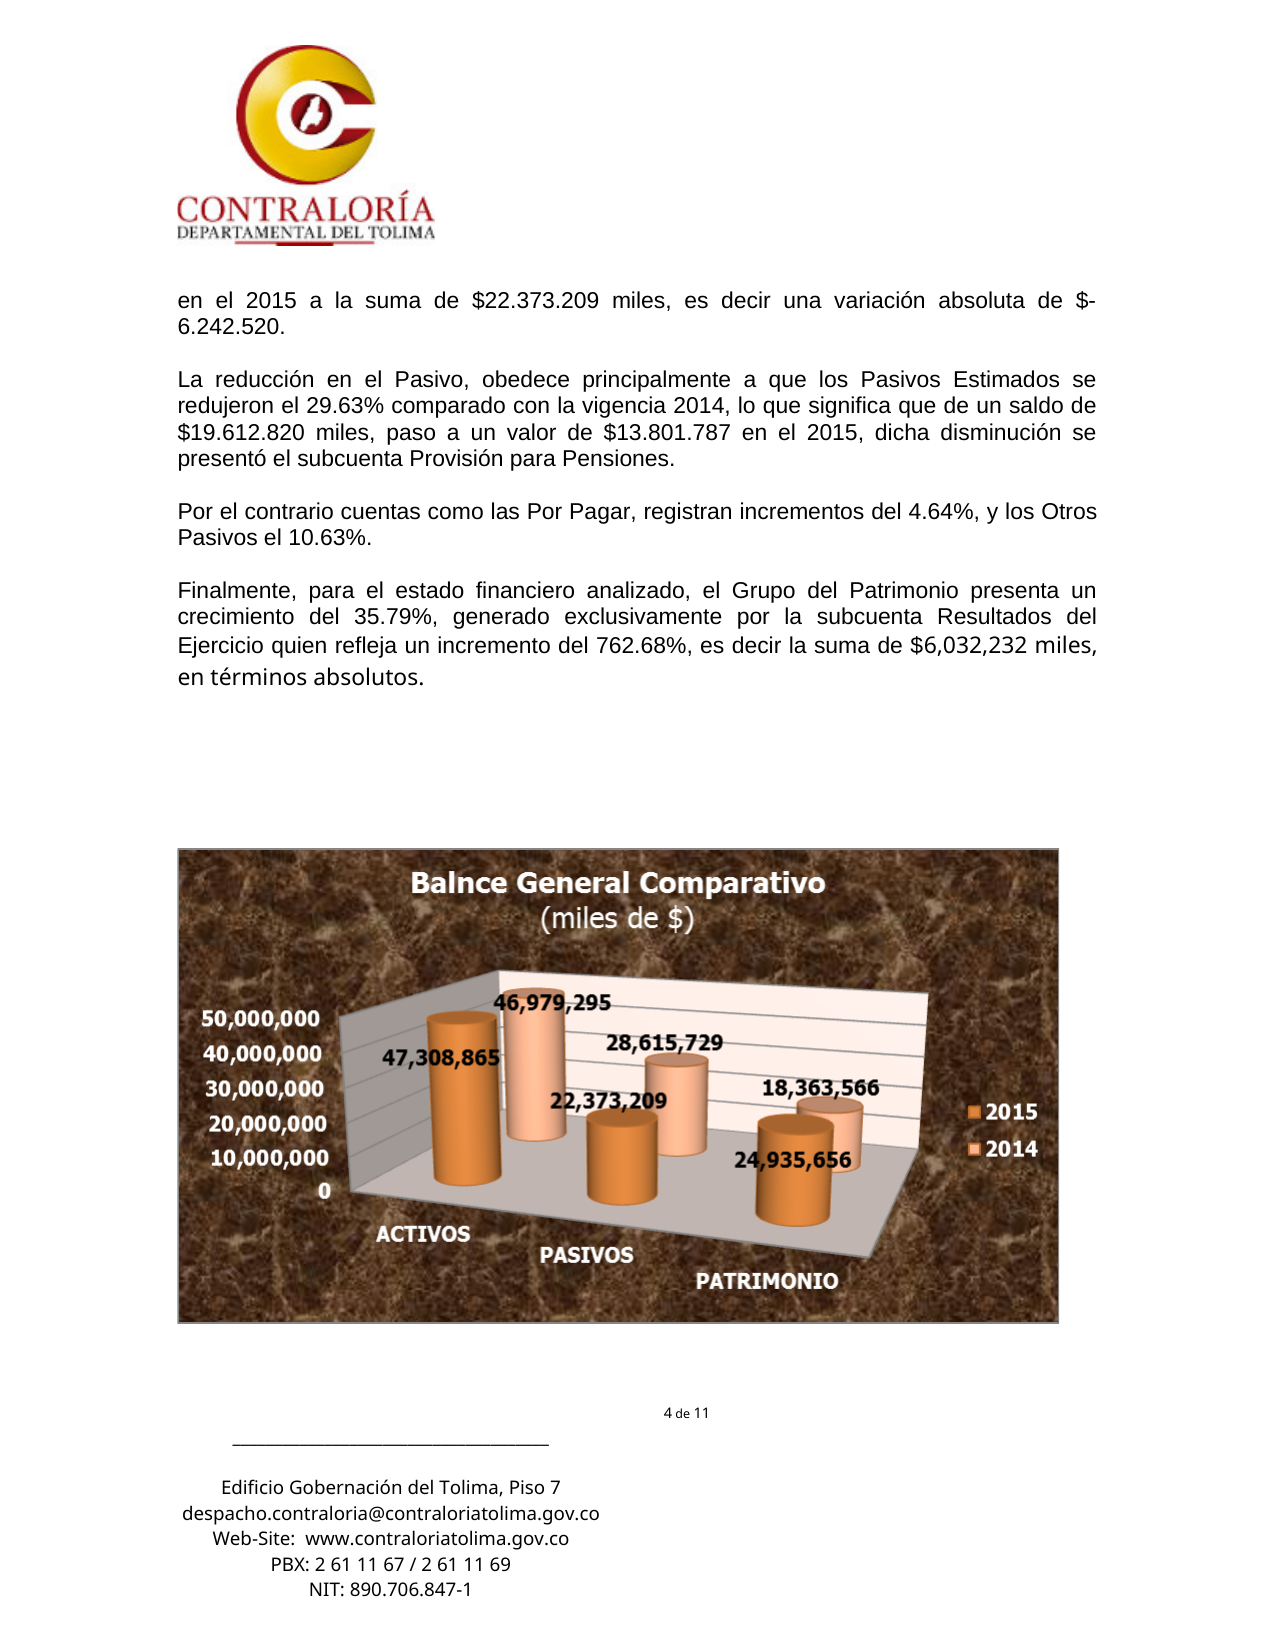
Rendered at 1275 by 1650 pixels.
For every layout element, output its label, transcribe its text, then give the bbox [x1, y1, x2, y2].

picture [177, 45, 435, 246]
text Finalmente, para el estado financiero analizado, el Grupo del Patrimonio presenta un crecimiento del 35.79%, generado exclusivamente por la subcuenta Resultados del Ejercicio quien refleja un incremento del 762.68%, es decir la suma de $6,032,232 miles, en términos absolutos. [177, 577, 1098, 692]
picture [177, 848, 1060, 1324]
text Por el contrario cuentas como las Por Pagar, registran incrementos del 4.64%, y los Otros Pasivos el 10.63%. [177, 498, 1098, 550]
text La reducción en el Pasivo, obedece principalmente a que los Pasivos Estimados se redujeron el 29.63% comparado con la vigencia 2014, lo que significa que de un saldo de $19.612.820 miles, paso a un valor de $13.801.787 en el 2015, dicha disminución se presentó el subcuenta Provisión para Pensiones. [177, 366, 1098, 471]
